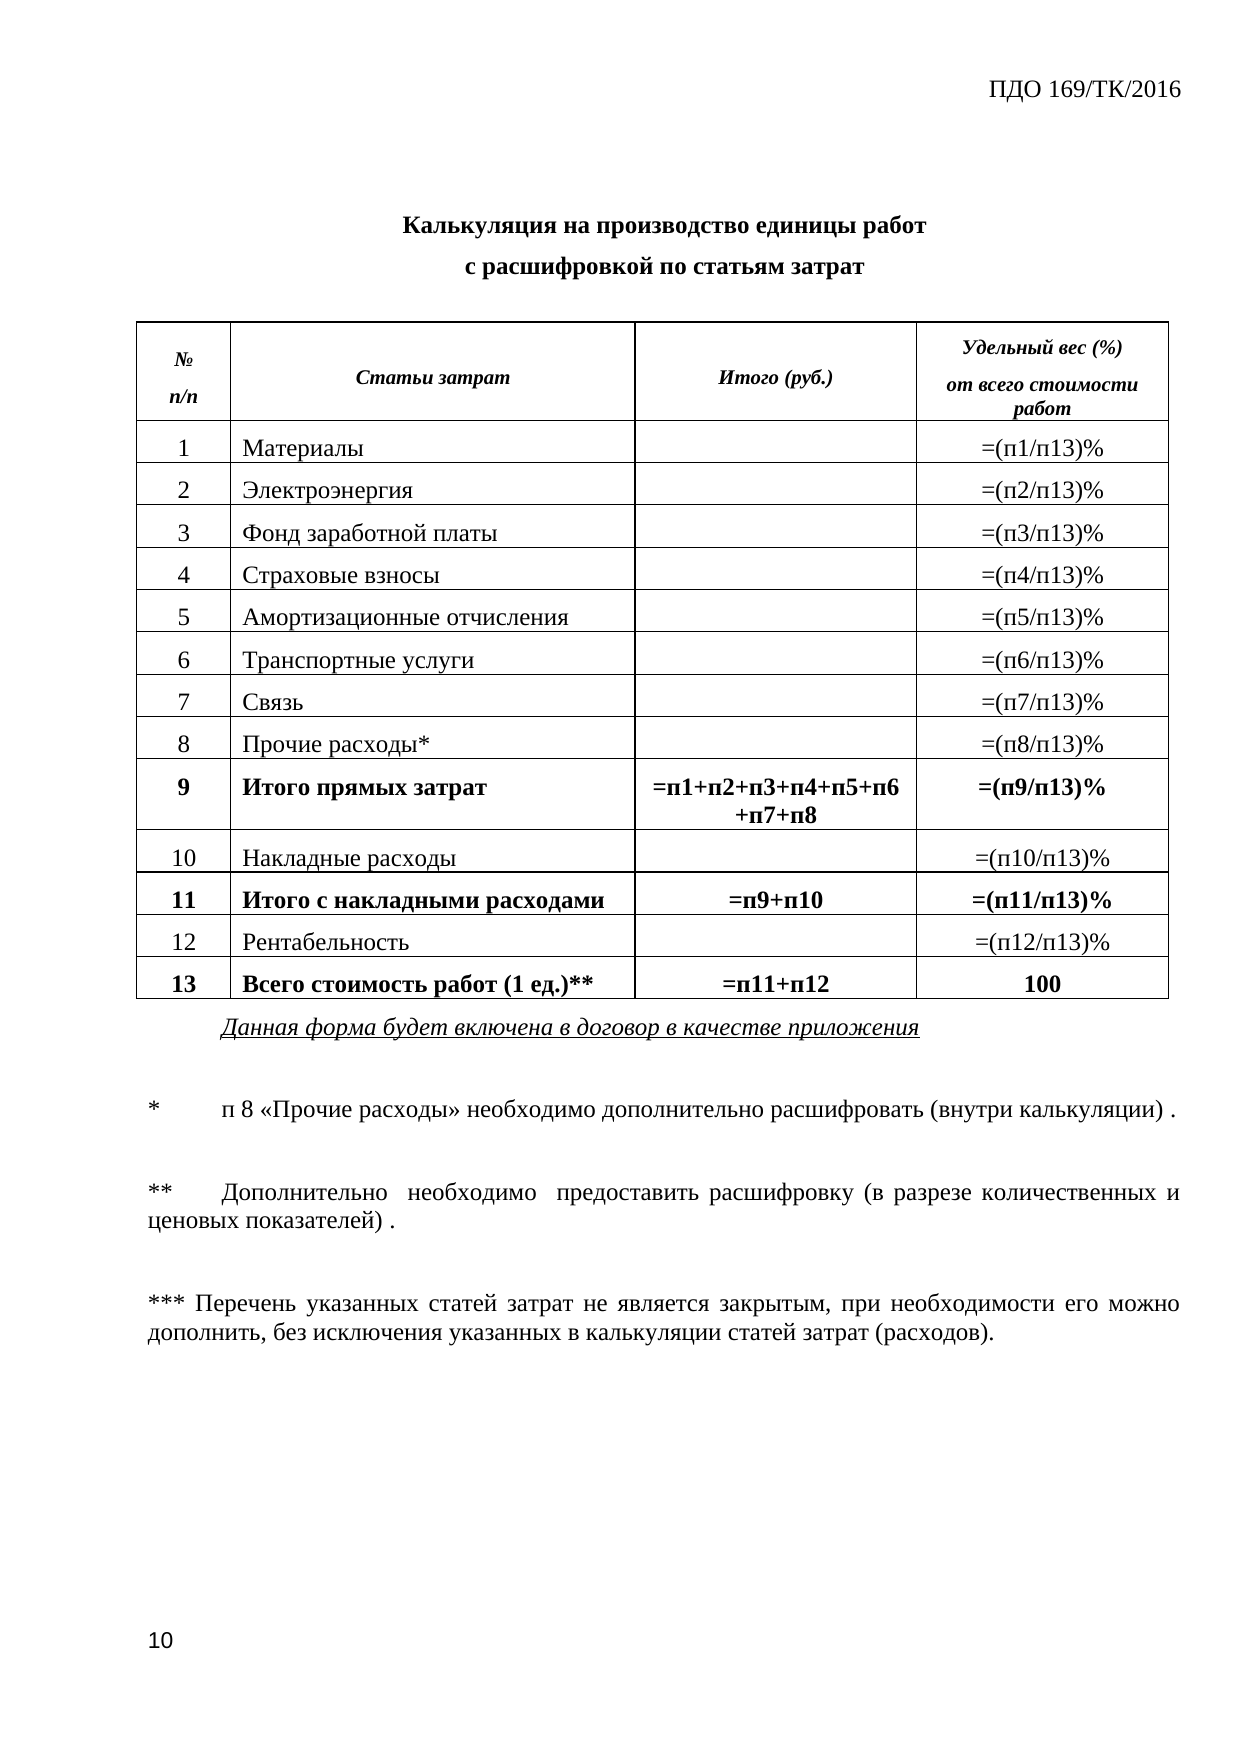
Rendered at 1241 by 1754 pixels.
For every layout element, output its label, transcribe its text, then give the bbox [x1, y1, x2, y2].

table_cell 3 [137, 505, 230, 547]
table_cell Накладные расходы [231, 830, 634, 871]
table_cell =п11+п12 [636, 957, 916, 998]
table_cell =(п6/п13)% [917, 632, 1168, 673]
text Калькуляция на производство единицы работ [148, 210, 1181, 239]
text * п 8 «Прочие расходы» необходимо дополнительно расшифровать (внутри калькуляции) . [148, 1094, 1181, 1123]
table_cell Прочие расходы* [231, 717, 634, 758]
table_cell 4 [137, 548, 230, 589]
table_cell [636, 915, 916, 956]
table_cell Электроэнергия [231, 463, 634, 504]
table_cell =(п4/п13)% [917, 548, 1168, 589]
table_cell [636, 632, 916, 673]
table_cell Транспортные услуги [231, 632, 634, 673]
table_cell =п9+п10 [636, 873, 916, 914]
table_cell =(п7/п13)% [917, 675, 1168, 716]
table_cell Фонд заработной платы [231, 505, 634, 547]
table_cell [636, 421, 916, 462]
table_cell =(п9/п13)% [917, 759, 1168, 829]
table_cell Рентабельность [231, 915, 634, 956]
table_cell =(п8/п13)% [917, 717, 1168, 758]
table_cell =(п5/п13)% [917, 590, 1168, 631]
table_cell 6 [137, 632, 230, 673]
table_header Удельный вес (%) от всего стоимости работ [917, 323, 1168, 420]
table_cell Связь [231, 675, 634, 716]
table_header № п/п [137, 323, 230, 420]
table_cell 9 [137, 759, 230, 829]
table_cell =(п12/п13)% [917, 915, 1168, 956]
text с расшифровкой по статьям затрат [148, 251, 1181, 280]
table_cell 100 [917, 957, 1168, 998]
table_cell 2 [137, 463, 230, 504]
table_cell Материалы [231, 421, 634, 462]
table_cell =(п2/п13)% [917, 463, 1168, 504]
table_cell Всего стоимость работ (1 ед.)** [231, 957, 634, 998]
table_cell [636, 463, 916, 504]
table_cell 12 [137, 915, 230, 956]
table_cell Итого с накладными расходами [231, 873, 634, 914]
table_cell 8 [137, 717, 230, 758]
table_cell =п1+п2+п3+п4+п5+п6+п7+п8 [636, 759, 916, 829]
table_cell 11 [137, 873, 230, 914]
table_cell =(п1/п13)% [917, 421, 1168, 462]
text *** Перечень указанных статей затрат не является закрытым, при необходимости его можно дополнить, без исключения указанных в калькуляции статей затрат (расходов). [148, 1288, 1181, 1346]
table_cell [636, 717, 916, 758]
table_cell Страховые взносы [231, 548, 634, 589]
table_cell 1 [137, 421, 230, 462]
table_cell [636, 590, 916, 631]
text ** Дополнительно необходимо предоставить расшифровку (в разрезе количественных и ценовых показателей) . [148, 1177, 1181, 1234]
table_cell 13 [137, 957, 230, 998]
table_header Статьи затрат [231, 323, 634, 420]
table_cell Амортизационные отчисления [231, 590, 634, 631]
table_cell 5 [137, 590, 230, 631]
table_cell [636, 505, 916, 547]
table_cell [636, 675, 916, 716]
table_cell =(п11/п13)% [917, 873, 1168, 914]
table_header Итого (руб.) [636, 323, 916, 420]
table_cell =(п3/п13)% [917, 505, 1168, 547]
table_cell [636, 548, 916, 589]
table_cell Итого прямых затрат [231, 759, 634, 829]
table_cell =(п10/п13)% [917, 830, 1168, 871]
table_cell [636, 830, 916, 871]
text Данная форма будет включена в договор в качестве приложения [148, 1012, 1181, 1041]
table_cell 7 [137, 675, 230, 716]
table_cell 10 [137, 830, 230, 871]
